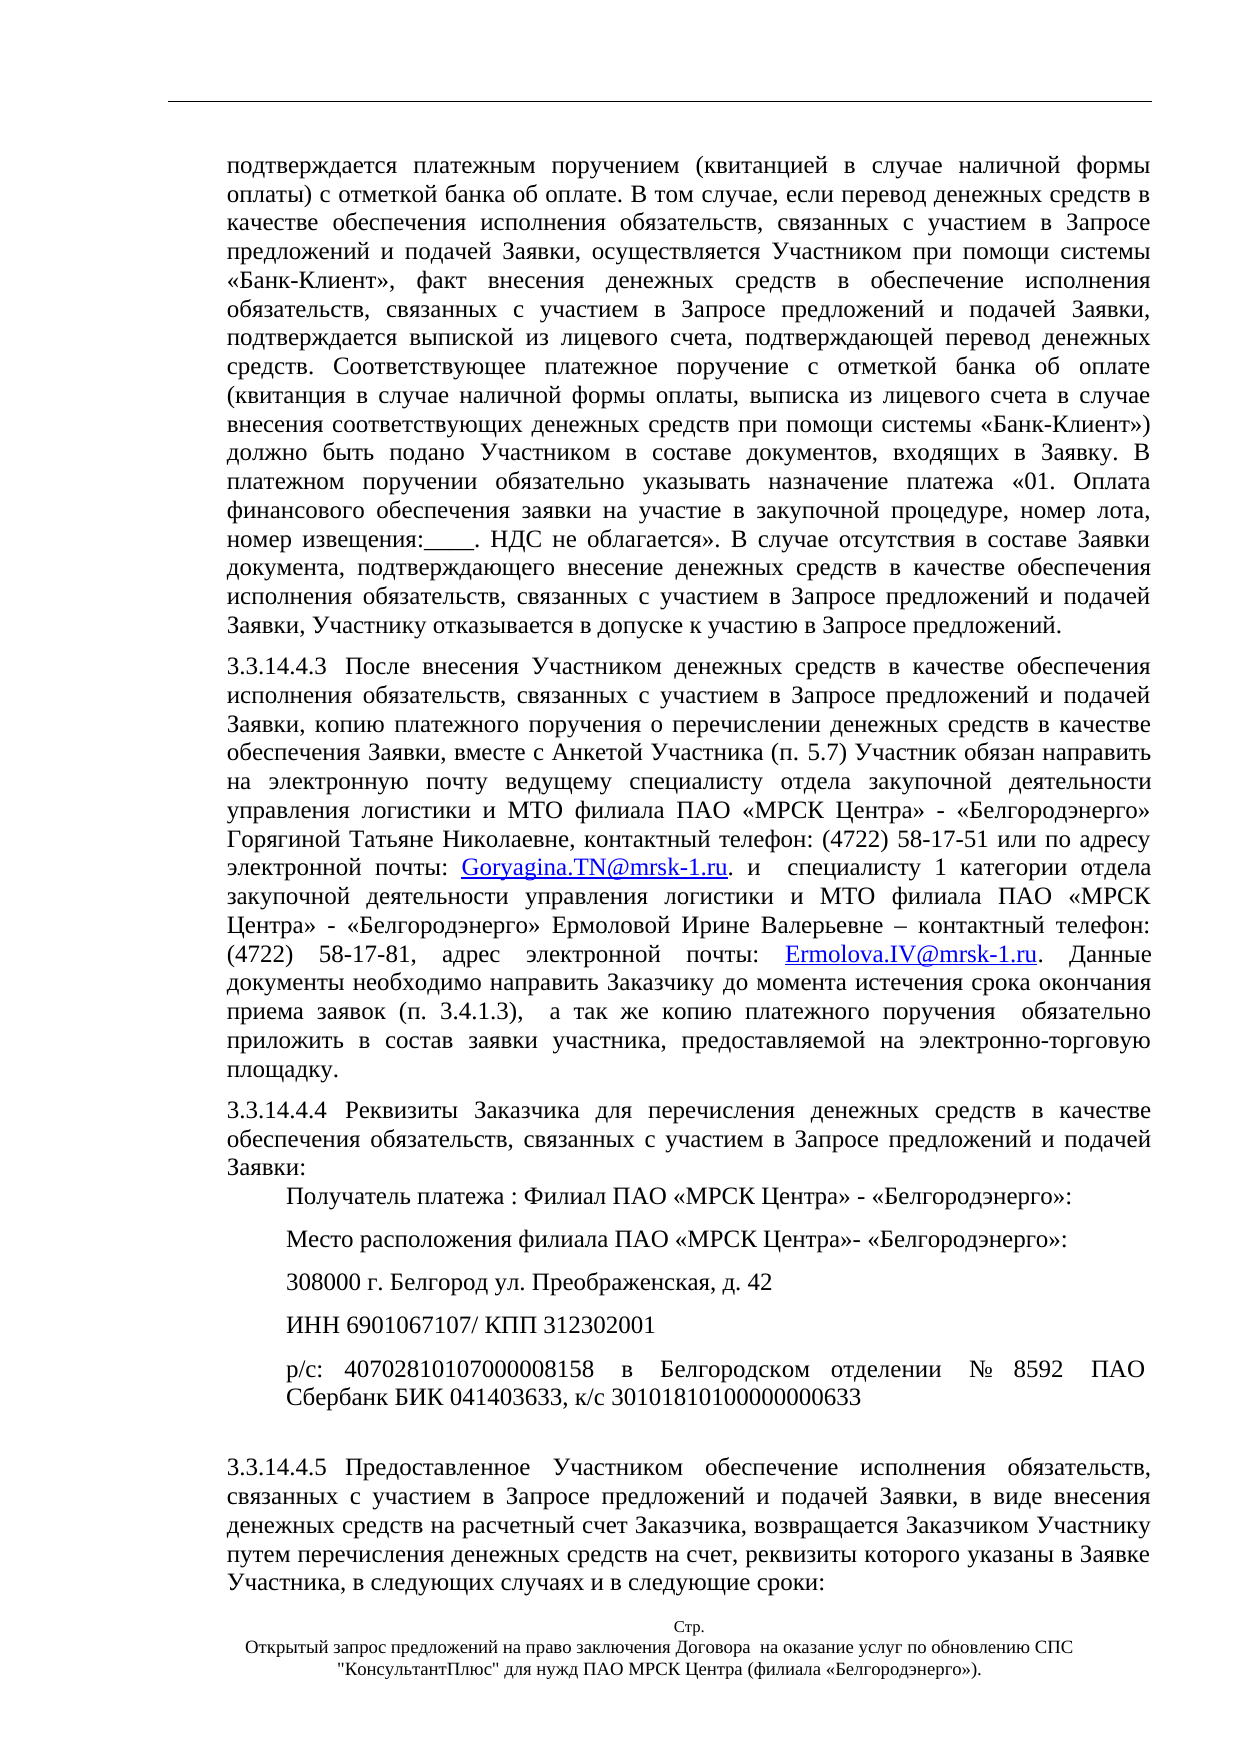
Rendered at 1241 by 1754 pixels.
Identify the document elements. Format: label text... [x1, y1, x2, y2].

list Предоставленное Участником обеспечение исполнения обязательств, связанных с участием в Запросе предложений и подачей Заявки, в виде внесения денежных средств на расчетный счет Заказчика, возвращается Заказчиком Участнику путем перечисления денежных средств на счет, реквизиты которого указаны в Заявке Участника, в следующих случаях и в следующие сроки: [227, 1452, 1152, 1596]
list р/с: 40702810107000008158 в Белгородском отделении № 8592 ПАО Сбербанк БИК 041403633, к/с 30101810100000000633 [286, 1354, 1152, 1411]
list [227, 150, 1152, 639]
list ИНН 6901067107/ КПП 312302001 [286, 1311, 1152, 1339]
list Получатель платежа : Филиал ПАО «МРСК Центра» - «Белгородэнерго»: [286, 1181, 1152, 1210]
list Реквизиты Заказчика для перечисления денежных средств в качестве обеспечения обязательств, связанных с участием в Запросе предложений и подачей Заявки: [227, 1095, 1152, 1181]
list 308000 г. Белгород ул. Преображенская, д. 42 [286, 1267, 1152, 1296]
list Место расположения филиала ПАО «МРСК Центра»- «Белгородэнерго»: [286, 1224, 1152, 1253]
